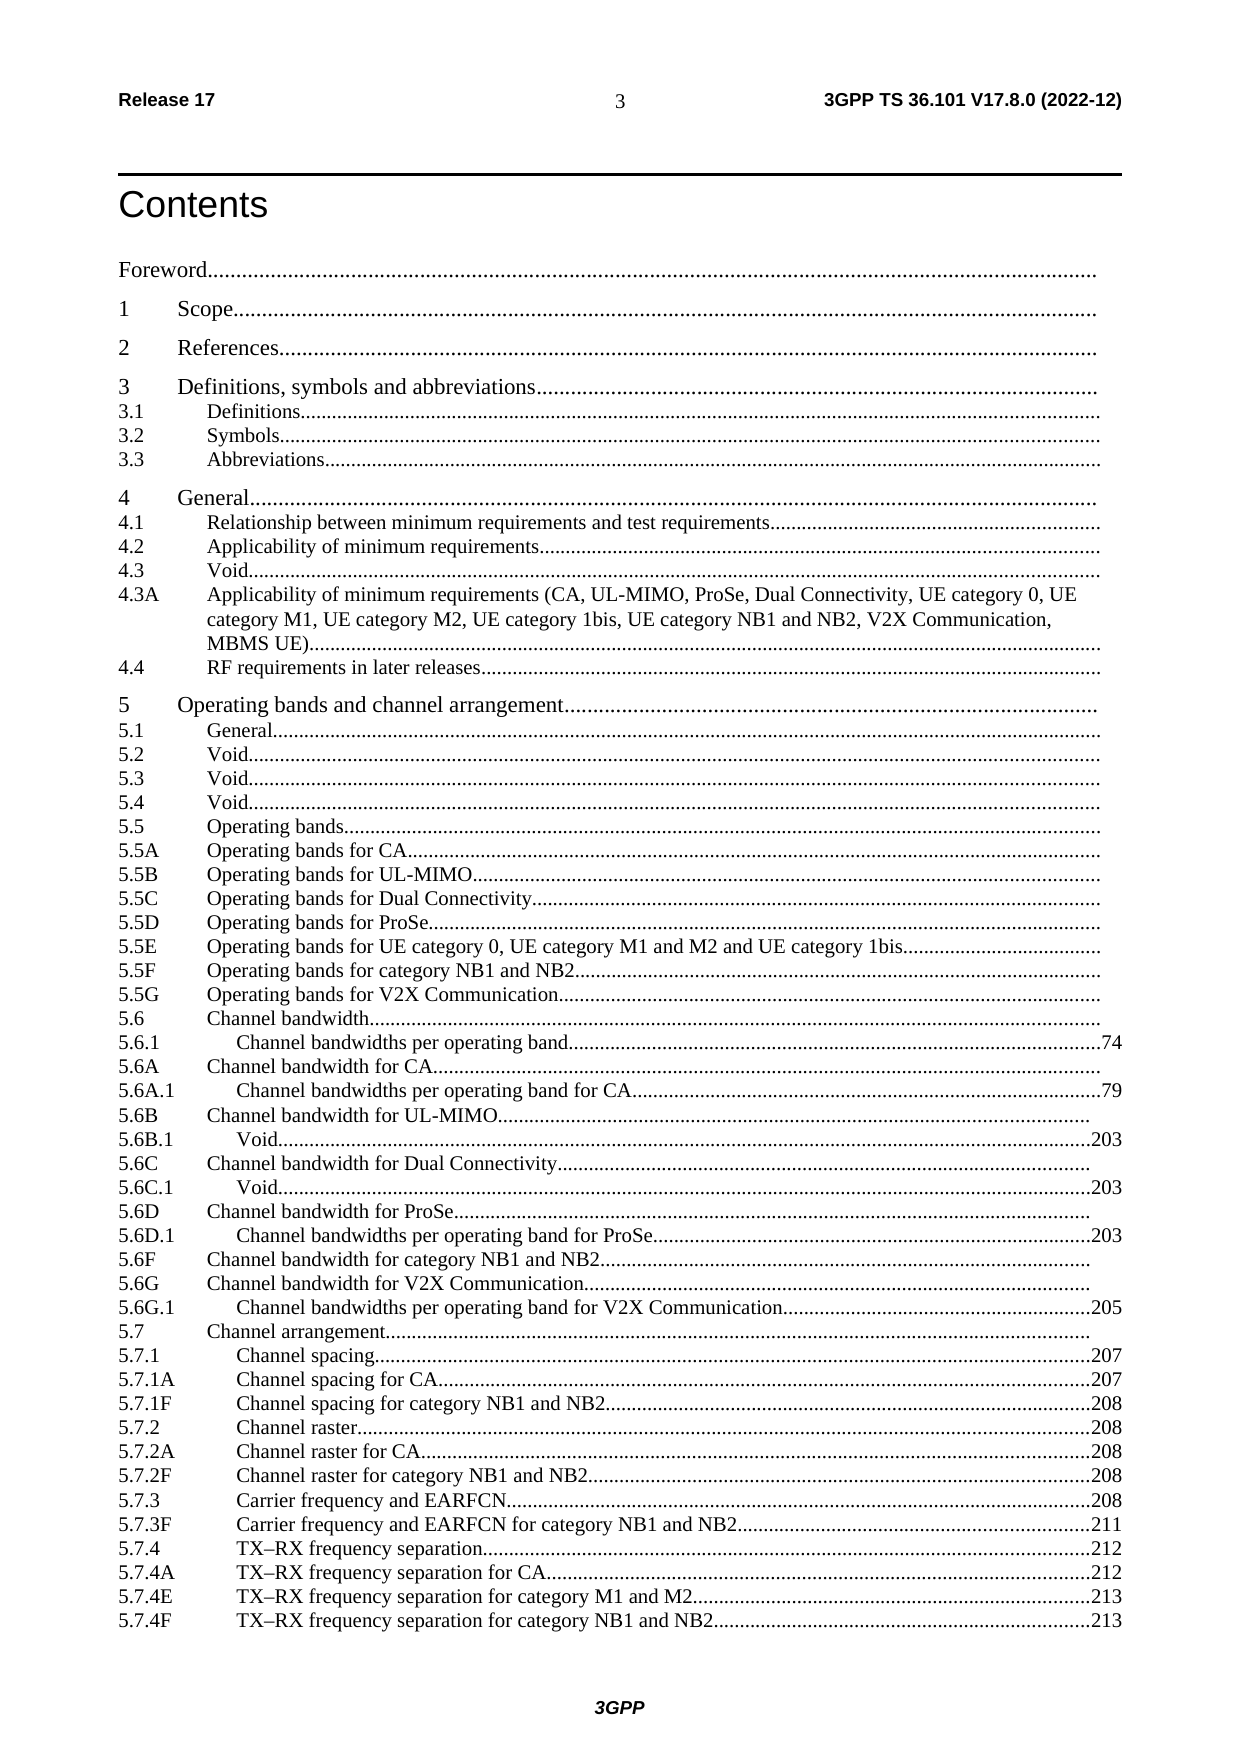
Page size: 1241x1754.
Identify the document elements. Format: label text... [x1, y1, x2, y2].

text Contents [118, 176, 1122, 225]
text 5.6B Channel bandwidth for UL-MIMO 203 [118, 1102, 1078, 1127]
text 5.6A Channel bandwidth for CA 77 [118, 1054, 1078, 1078]
text 4 General 41 [118, 484, 1078, 510]
text 5.6G.1 Channel bandwidths per operating band for V2X Communication 205 [118, 1295, 1122, 1319]
text 5.4 Void 43 [118, 790, 1078, 814]
text 4.3A Applicability of minimum requirements (CA, UL-MIMO, ProSe, Dual Connectivity, UE category 0, UE category M1, UE category M2, UE category 1bis, UE category NB1 and NB2, V2X Communication, MBMS UE) 41 [118, 582, 1078, 654]
text 5.7.3 Carrier frequency and EARFCN 208 [118, 1487, 1122, 1512]
text 5.6G Channel bandwidth for V2X Communication 205 [118, 1271, 1078, 1295]
text 3.1 Definitions 34 [118, 399, 1078, 423]
text 5.2 Void 43 [118, 742, 1078, 766]
text 3.2 Symbols 36 [118, 423, 1078, 447]
text 5.5C Operating bands for Dual Connectivity 67 [118, 886, 1078, 910]
text 5.5A Operating bands for CA 46 [118, 838, 1078, 862]
text 5.7.2F Channel raster for category NB1 and NB2 208 [118, 1463, 1122, 1487]
text 5.1 General 43 [118, 717, 1078, 742]
text 4.2 Applicability of minimum requirements 41 [118, 534, 1078, 558]
text 5.5 Operating bands 43 [118, 814, 1078, 838]
text 5 Operating bands and channel arrangement 43 [118, 691, 1078, 717]
text 5.7.2A Channel raster for CA 208 [118, 1439, 1122, 1463]
text 3.3 Abbreviations 39 [118, 447, 1078, 471]
text 5.6.1 Channel bandwidths per operating band 74 [118, 1030, 1122, 1054]
text 4.1 Relationship between minimum requirements and test requirements 41 [118, 510, 1078, 534]
text Foreword 32 [118, 256, 1078, 283]
text 5.6C Channel bandwidth for Dual Connectivity 203 [118, 1151, 1078, 1175]
text 3 Definitions, symbols and abbreviations 34 [118, 373, 1078, 399]
text 5.5D Operating bands for ProSe 70 [118, 910, 1078, 934]
text 1 Scope 34 [118, 295, 1078, 321]
text 5.7.3F Carrier frequency and EARFCN for category NB1 and NB2 211 [118, 1512, 1122, 1536]
text 5.7.4F TX–RX frequency separation for category NB1 and NB2 213 [118, 1608, 1122, 1632]
text 5.7.2 Channel raster 208 [118, 1415, 1122, 1439]
text 5.7.1A Channel spacing for CA 207 [118, 1367, 1122, 1391]
text 5.3 Void 43 [118, 766, 1078, 790]
text 2 References 34 [118, 334, 1078, 360]
text 5.6C.1 Void 203 [118, 1175, 1122, 1199]
text 5.7 Channel arrangement 207 [118, 1319, 1078, 1343]
text 5.6F Channel bandwidth for category NB1 and NB2 204 [118, 1247, 1078, 1271]
text 5.7.4 TX–RX frequency separation 212 [118, 1536, 1122, 1560]
text 5.7.4A TX–RX frequency separation for CA 212 [118, 1560, 1122, 1584]
text 5.5E Operating bands for UE category 0, UE category M1 and M2 and UE category 1bis 71 [118, 934, 1078, 958]
text 5.6B.1 Void 203 [118, 1127, 1122, 1151]
text 5.5F Operating bands for category NB1 and NB2 71 [118, 958, 1078, 982]
text 5.7.4E TX–RX frequency separation for category M1 and M2 213 [118, 1584, 1122, 1608]
text 5.6A.1 Channel bandwidths per operating band for CA 79 [118, 1078, 1122, 1102]
text 4.3 Void 41 [118, 558, 1078, 582]
text 5.7.1F Channel spacing for category NB1 and NB2 208 [118, 1391, 1122, 1415]
text 5.5G Operating bands for V2X Communication 72 [118, 982, 1078, 1006]
text 4.4 RF requirements in later releases 43 [118, 654, 1078, 679]
text 5.6D.1 Channel bandwidths per operating band for ProSe 203 [118, 1223, 1122, 1247]
text 5.6D Channel bandwidth for ProSe 203 [118, 1199, 1078, 1223]
text 5.5B Operating bands for UL-MIMO 67 [118, 862, 1078, 886]
text 5.7.1 Channel spacing 207 [118, 1343, 1122, 1367]
text 5.6 Channel bandwidth 73 [118, 1006, 1078, 1030]
